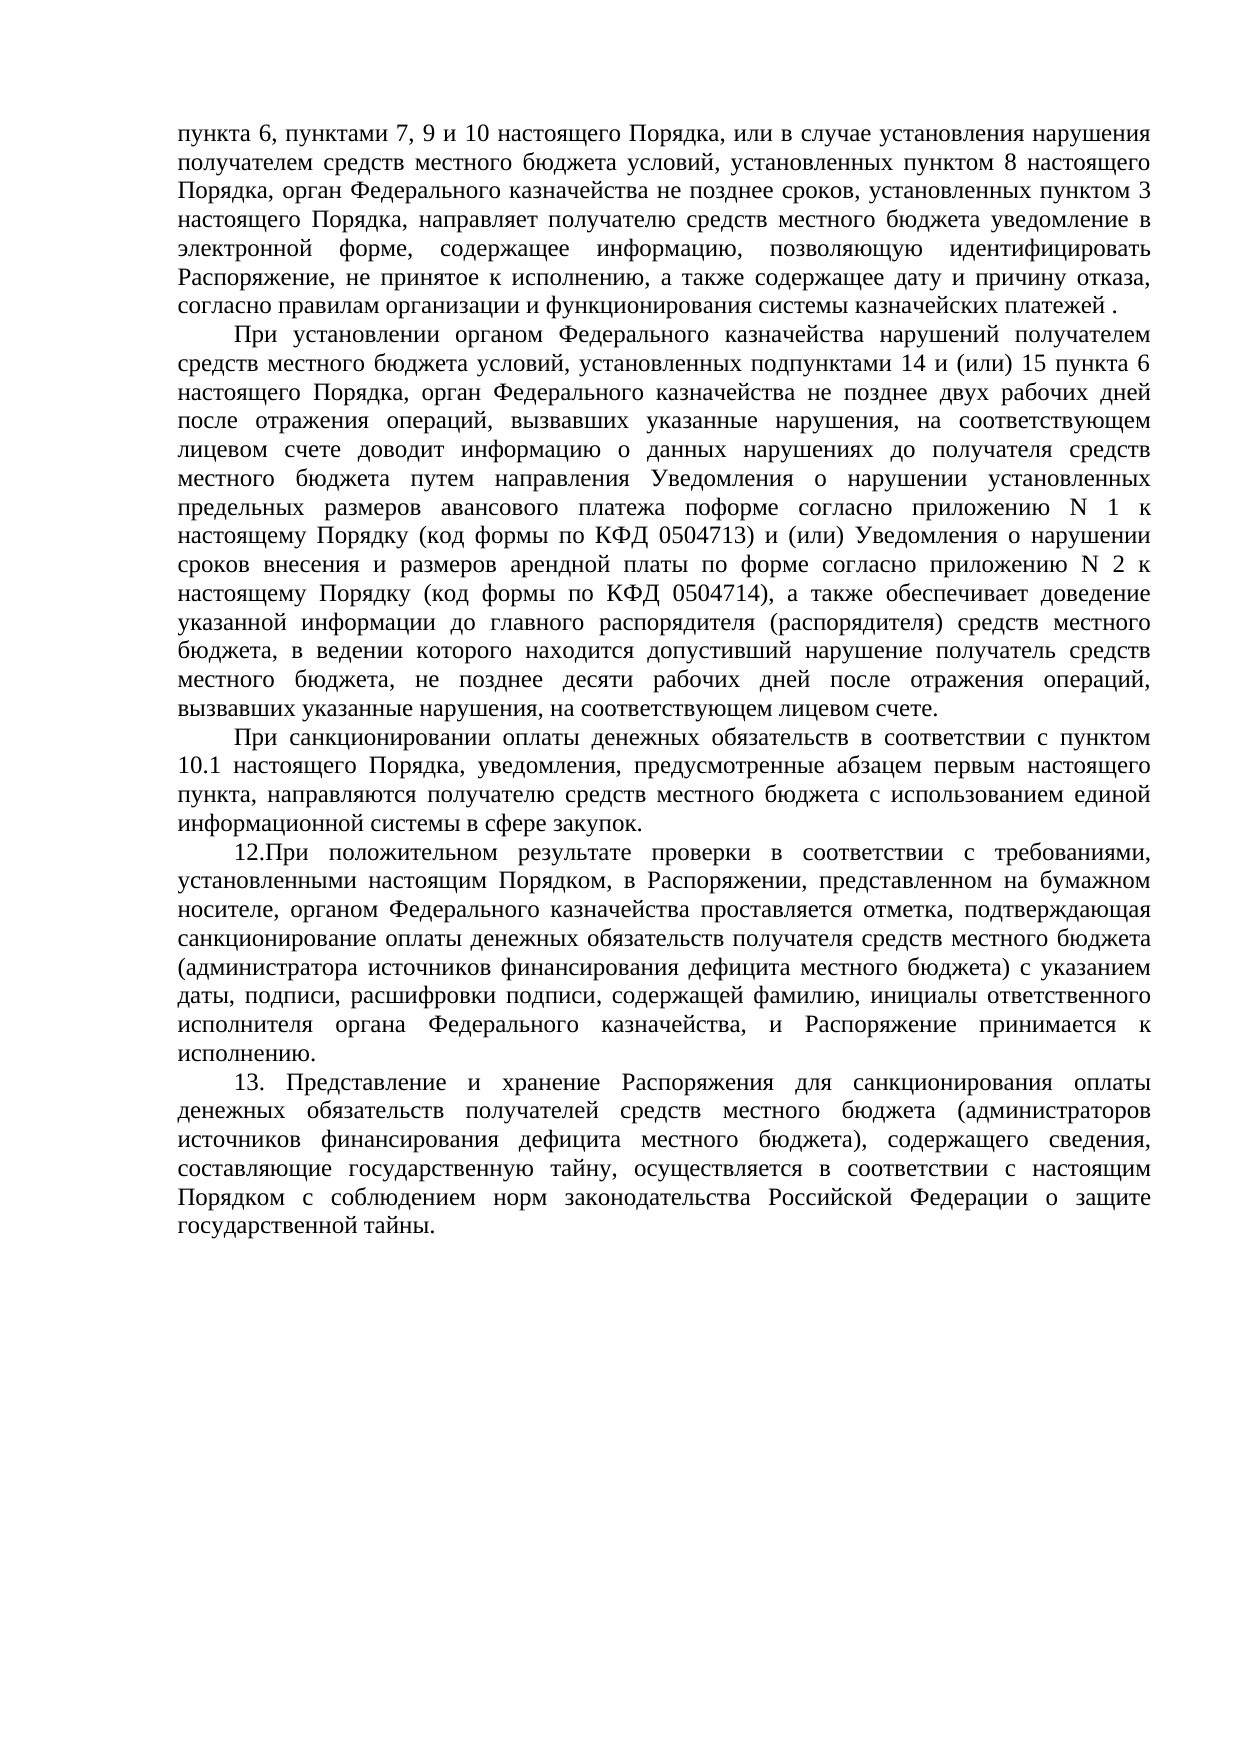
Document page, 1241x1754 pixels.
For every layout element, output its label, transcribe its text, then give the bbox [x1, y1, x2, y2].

text При установлении органом Федерального казначейства нарушений получателем средств местного бюджета условий, установленных подпунктами 14 и (или) 15 пункта 6 настоящего Порядка, орган Федерального казначейства не позднее двух рабочих дней после отражения операций, вызвавших указанные нарушения, на соответствующем лицевом счете доводит информацию о данных нарушениях до получателя средств местного бюджета путем направления Уведомления о нарушении установленных предельных размеров авансового платежа поформе согласно приложению N 1 к настоящему Порядку (код формы по КФД 0504713) и (или) Уведомления о нарушении сроков внесения и размеров арендной платы по форме согласно приложению N 2 к настоящему Порядку (код формы по КФД 0504714), а также обеспечивает доведение указанной информации до главного распорядителя (распорядителя) средств местного бюджета, в ведении которого находится допустивший нарушение получатель средств местного бюджета, не позднее десяти рабочих дней после отражения операций, вызвавших указанные нарушения, на соответствующем лицевом счете. [177, 319, 1152, 722]
text При санкционировании оплаты денежных обязательств в соответствии с пунктом 10.1 настоящего Порядка, уведомления, предусмотренные абзацем первым настоящего пункта, направляются получателю средств местного бюджета с использованием единой информационной системы в сфере закупок. [177, 722, 1152, 837]
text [177, 118, 1152, 319]
text 13. Представление и хранение Распоряжения для санкционирования оплаты денежных обязательств получателей средств местного бюджета (администраторов источников финансирования дефицита местного бюджета), содержащего сведения, составляющие государственную тайну, осуществляется в соответствии с настоящим Порядком с соблюдением норм законодательства Российской Федерации о защите государственной тайны. [177, 1067, 1152, 1239]
text 12.При положительном результате проверки в соответствии с требованиями, установленными настоящим Порядком, в Распоряжении, представленном на бумажном носителе, органом Федерального казначейства проставляется отметка, подтверждающая санкционирование оплаты денежных обязательств получателя средств местного бюджета (администратора источников финансирования дефицита местного бюджета) с указанием даты, подписи, расшифровки подписи, содержащей фамилию, инициалы ответственного исполнителя органа Федерального казначейства, и Распоряжение принимается к исполнению. [177, 837, 1152, 1067]
